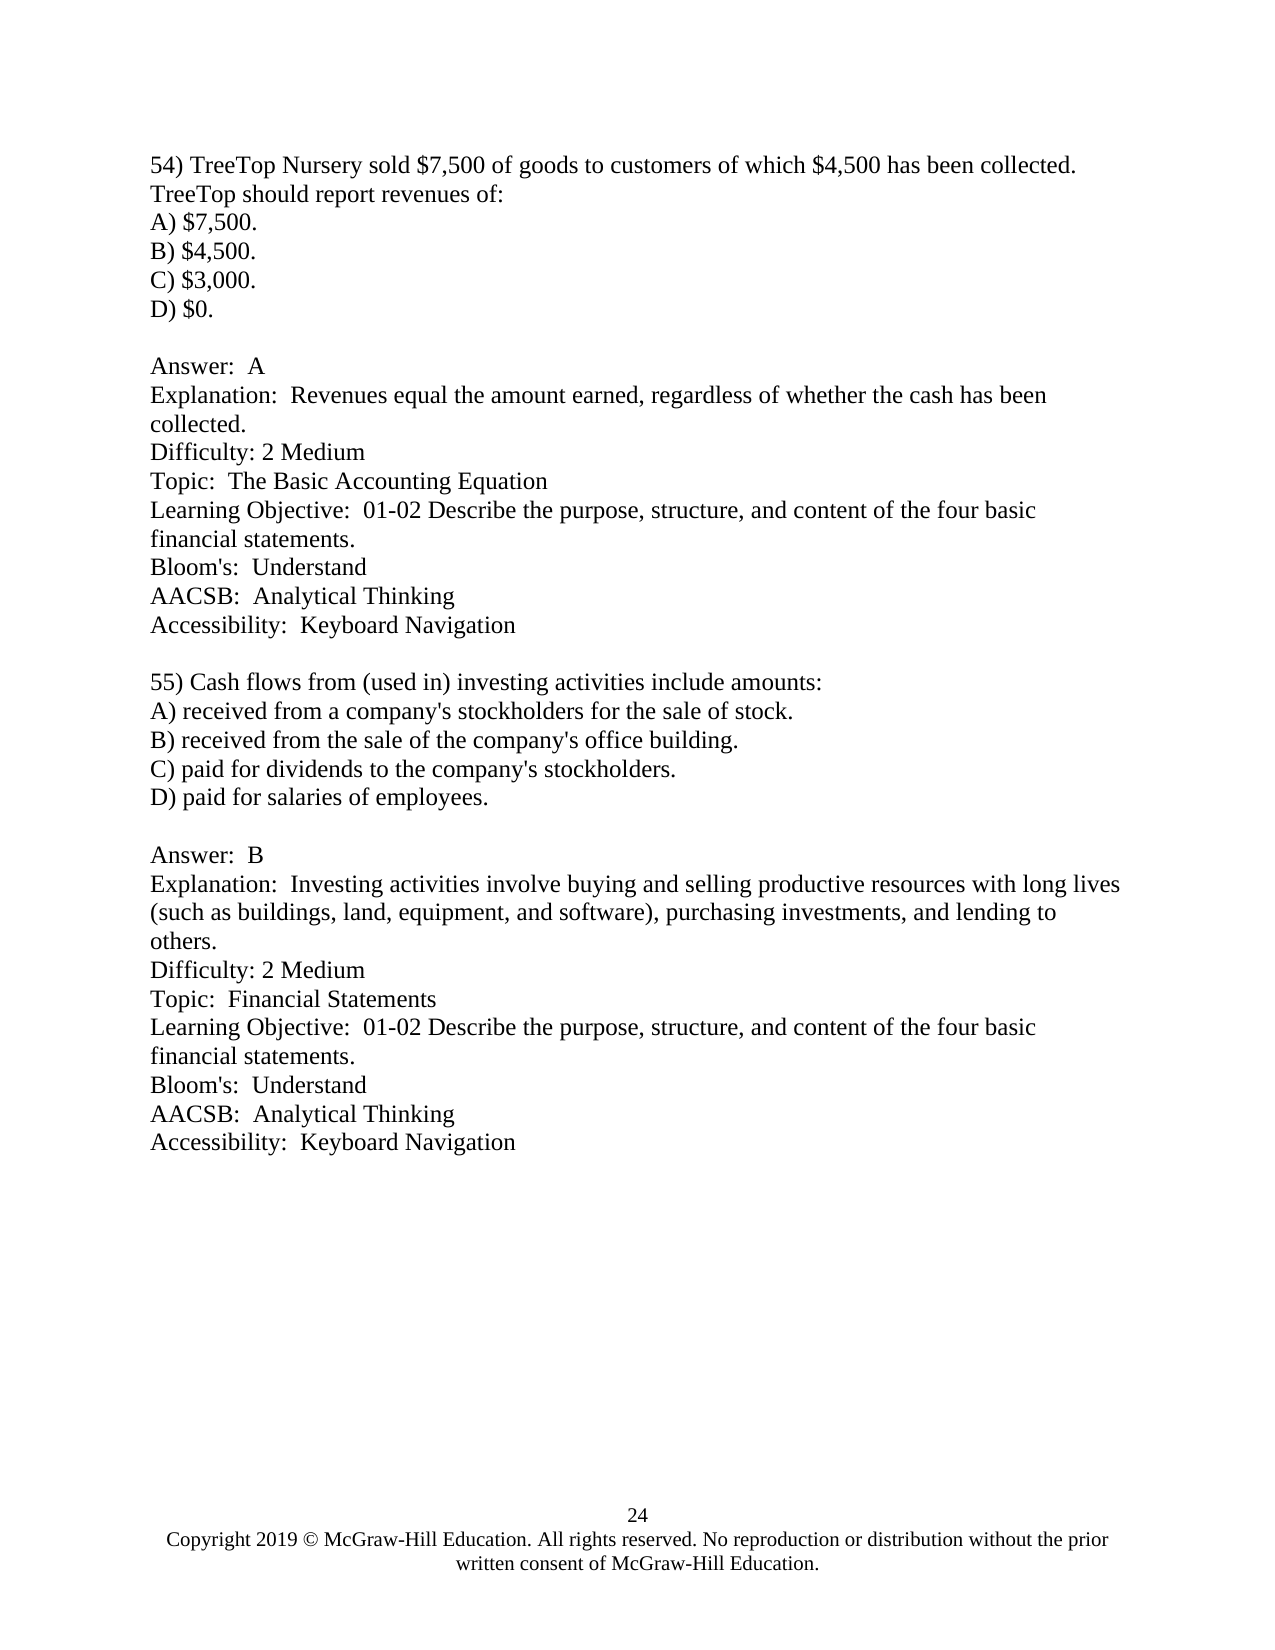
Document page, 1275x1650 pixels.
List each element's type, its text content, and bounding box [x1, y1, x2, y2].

text Difficulty: 2 Medium [150, 437, 1125, 466]
text Bloom's: Understand [150, 1070, 1125, 1099]
text B) received from the sale of the company's office building. [150, 725, 1125, 754]
text 55) Cash flows from (used in) investing activities include amounts: [150, 667, 1125, 696]
text Learning Objective: 01-02 Describe the purpose, structure, and content of the four basic financial statements. [150, 495, 1125, 552]
text Difficulty: 2 Medium [150, 955, 1125, 984]
text AACSB: Analytical Thinking [150, 1099, 1125, 1127]
text C) paid for dividends to the company's stockholders. [150, 754, 1125, 782]
text Explanation: Revenues equal the amount earned, regardless of whether the cash has been collected. [150, 380, 1125, 437]
text C) $3,000. [150, 265, 1125, 294]
text Topic: Financial Statements [150, 984, 1125, 1012]
text Answer: B [150, 840, 1125, 869]
text Learning Objective: 01-02 Describe the purpose, structure, and content of the four basic financial statements. [150, 1012, 1125, 1070]
text D) paid for salaries of employees. [150, 782, 1125, 811]
text Bloom's: Understand [150, 552, 1125, 581]
text B) $4,500. [150, 236, 1125, 265]
text Explanation: Investing activities involve buying and selling productive resources with long lives (such as buildings, land, equipment, and software), purchasing investments, and lending to others. [150, 869, 1125, 955]
text Topic: The Basic Accounting Equation [150, 466, 1125, 495]
text Accessibility: Keyboard Navigation [150, 610, 1125, 639]
text D) $0. [150, 294, 1125, 322]
text A) received from a company's stockholders for the sale of stock. [150, 696, 1125, 725]
text Accessibility: Keyboard Navigation [150, 1127, 1125, 1156]
text 54) TreeTop Nursery sold $7,500 of goods to customers of which $4,500 has been collected. TreeTop should report revenues of: [150, 150, 1125, 207]
text Answer: A [150, 351, 1125, 380]
text AACSB: Analytical Thinking [150, 581, 1125, 610]
text A) $7,500. [150, 207, 1125, 236]
